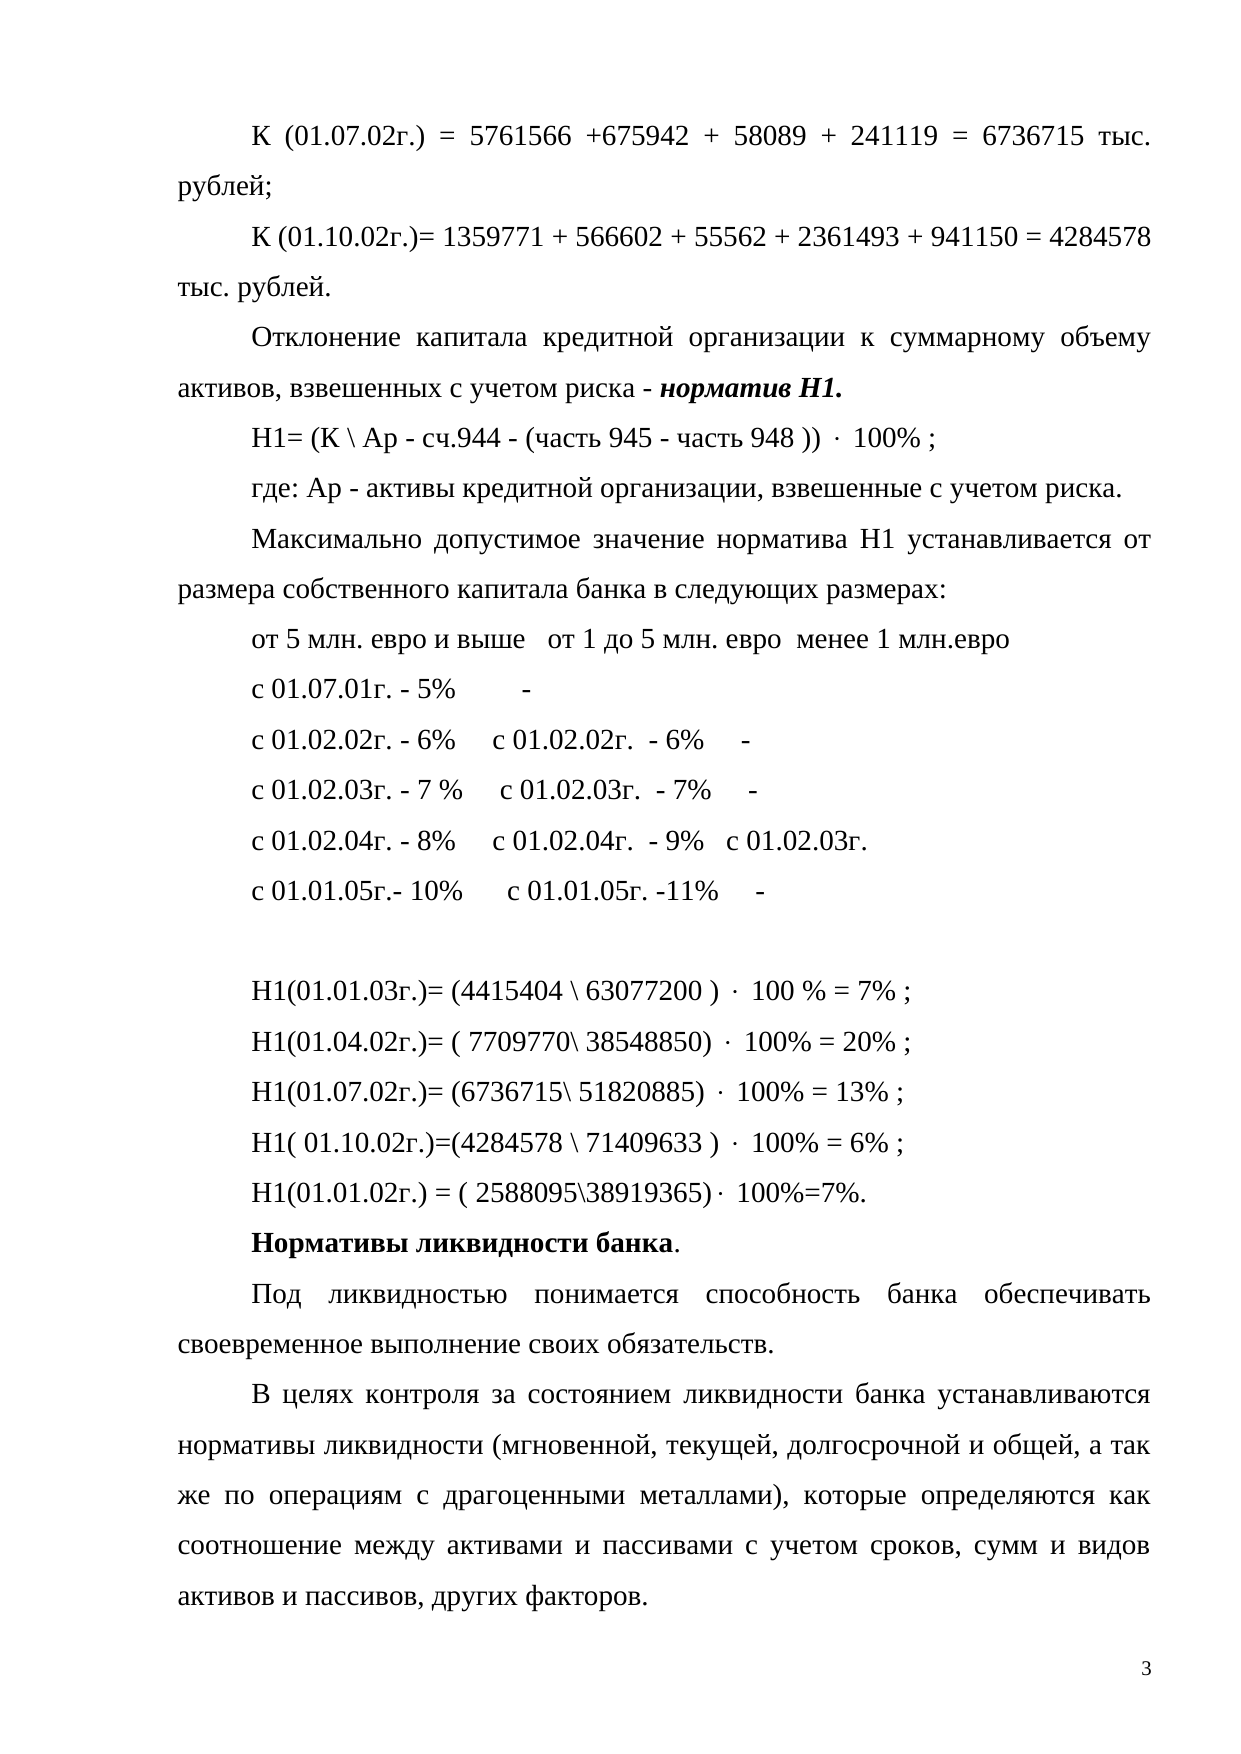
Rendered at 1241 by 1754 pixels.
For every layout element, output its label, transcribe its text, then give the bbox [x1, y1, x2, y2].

list Н1(01.07.02г.)= (6736715\ 51820885) 100% = 13% ; [177, 1074, 1152, 1108]
list К (01.10.02г.)= 1359771 + 566602 + 55562 + 2361493 + 941150 = 4284578 тыс. рублей. [177, 219, 1152, 303]
list Нормативы ликвидности банка. [177, 1226, 1152, 1259]
list от 5 млн. евро и выше от 1 до 5 млн. евро менее 1 млн.евро [177, 621, 1152, 655]
list Н1(01.01.03г.)= (4415404 \ 63077200 ) 100 % = 7% ; [177, 973, 1152, 1007]
list В целях контроля за состоянием ликвидности банка устанавливаются нормативы ликвидности (мгновенной, текущей, долгосрочной и общей, а так же по операциям с драгоценными металлами), которые определяются как соотношение между активами и пассивами с учетом сроков, сумм и видов активов и пассивов, других факторов. [177, 1377, 1152, 1611]
list К (01.07.02г.) = 5761566 +675942 + 58089 + 241119 = 6736715 тыс. рублей; [177, 118, 1152, 202]
list с 01.07.01г. - 5% - [177, 672, 1152, 705]
list Н1(01.04.02г.)= ( 7709770\ 38548850) 100% = 20% ; [177, 1024, 1152, 1058]
list Н1= (К \ Ар - сч.944 - (часть 945 - часть 948 )) 100% ; [177, 420, 1152, 454]
list Н1(01.01.02г.) = ( 2588095\38919365) 100%=7%. [177, 1175, 1152, 1209]
list Н1( 01.10.02г.)=(4284578 \ 71409633 ) 100% = 6% ; [177, 1125, 1152, 1158]
list Под ликвидностью понимается способность банка обеспечивать своевременное выполнение своих обязательств. [177, 1276, 1152, 1360]
list с 01.01.05г.- 10% с 01.01.05г. -11% - [177, 873, 1152, 906]
list с 01.02.02г. - 6% с 01.02.02г. - 6% - [177, 722, 1152, 756]
list Максимально допустимое значение норматива Н1 устанавливается от размера собственного капитала банка в следующих размерах: [177, 521, 1152, 604]
list с 01.02.03г. - 7 % с 01.02.03г. - 7% - [177, 772, 1152, 806]
list Отклонение капитала кредитной организации к суммарному объему активов, взвешенных с учетом риска - норматив Н1. [177, 319, 1152, 403]
list где: Ар - активы кредитной организации, взвешенные с учетом риска. [177, 470, 1152, 504]
list с 01.02.04г. - 8% с 01.02.04г. - 9% с 01.02.03г. [177, 823, 1152, 856]
